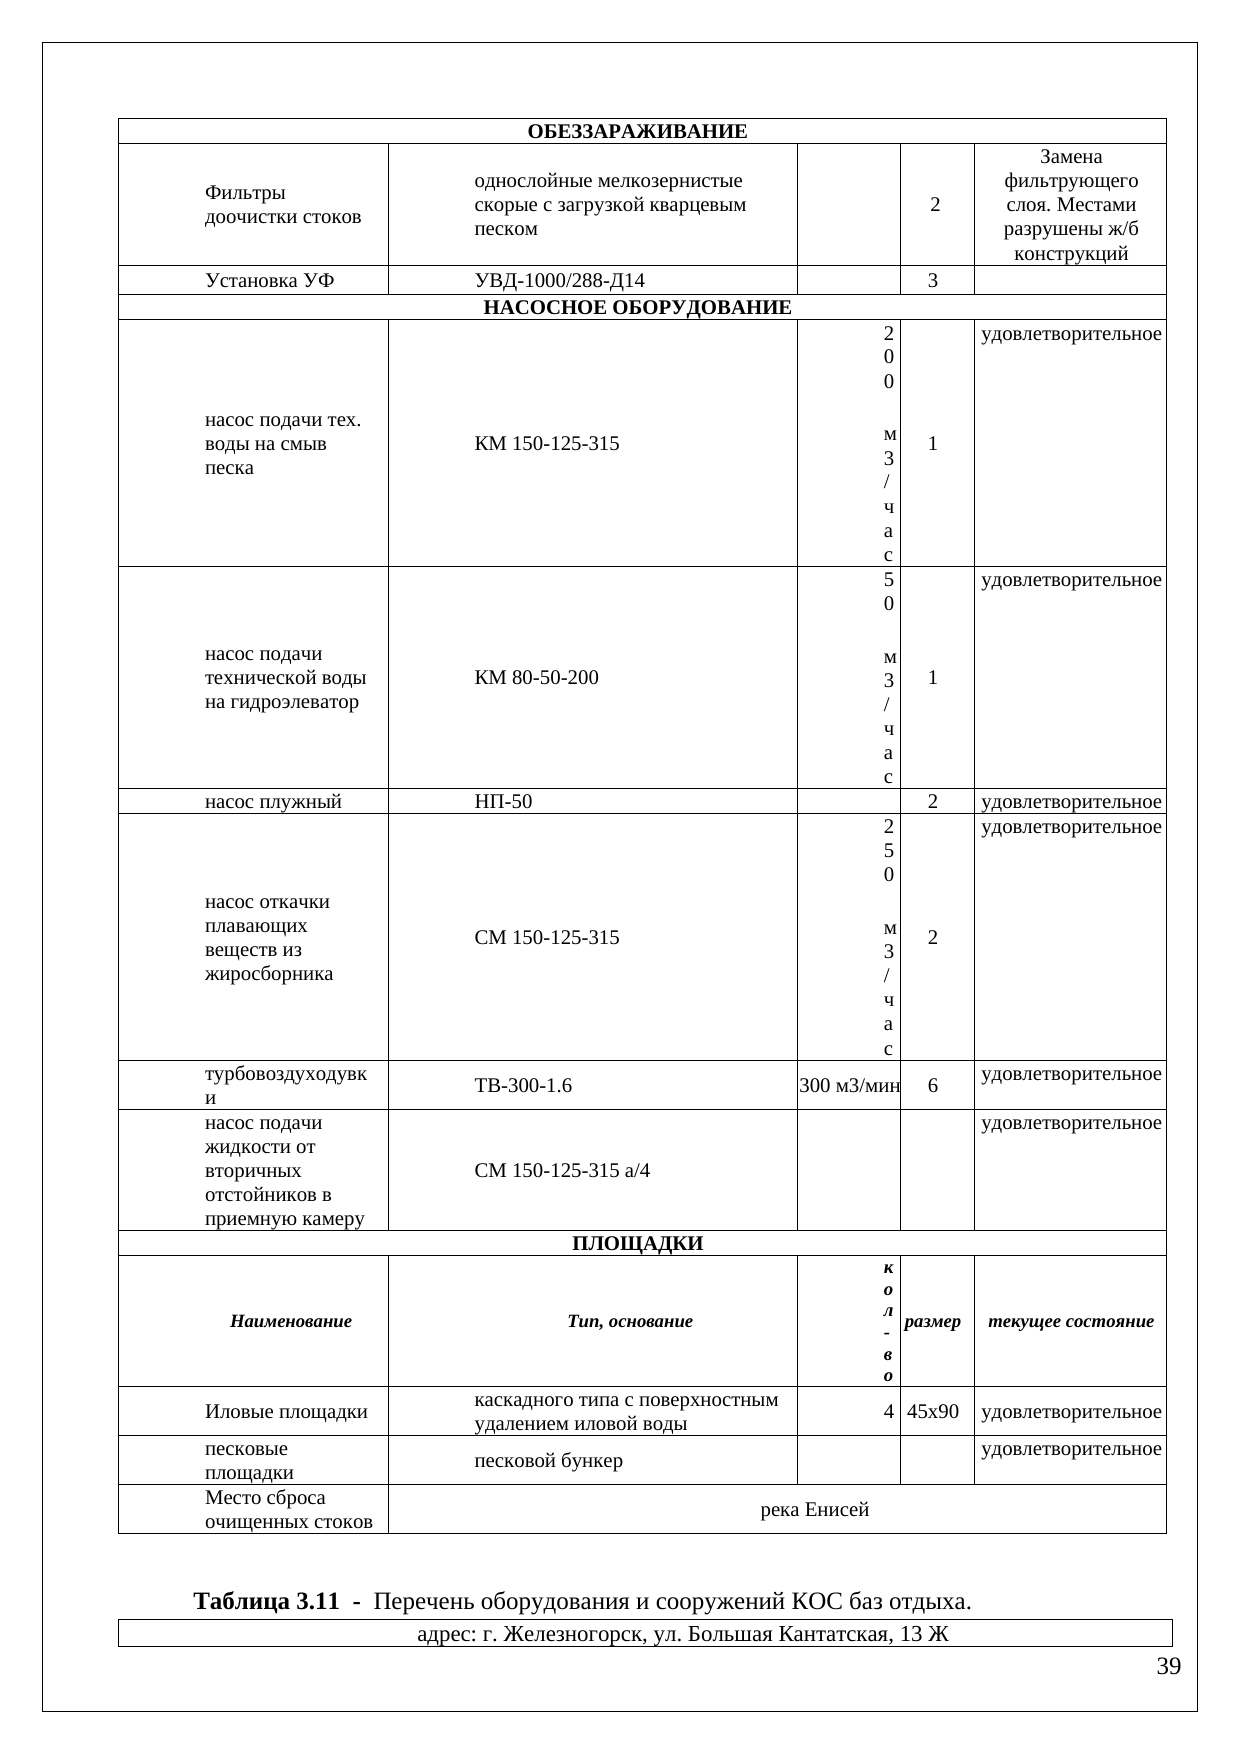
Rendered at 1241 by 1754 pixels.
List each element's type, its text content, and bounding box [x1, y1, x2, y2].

table_cell насос подачи технической воды на гидроэлеватор [119, 567, 388, 788]
table_cell 3 [901, 266, 974, 294]
table_header адрес: г. Железногорск, ул. Большая Кантатская, 13 Ж [119, 1620, 1172, 1646]
table_cell [798, 266, 900, 294]
table_cell УВД-1000/288-Д14 [389, 266, 797, 294]
table_cell 1 [901, 567, 974, 788]
table_cell КМ 150-125-315 [389, 320, 797, 566]
table_cell 200 м3/час [798, 320, 900, 566]
table_cell ТВ-300-1.6 [389, 1061, 797, 1109]
table_cell Замена фильтрующего слоя. Местами разрушены ж/б конструкций [975, 144, 1166, 264]
table_cell удовлетворительное [975, 789, 1166, 813]
table_cell 300 м3/мин [798, 1061, 900, 1109]
table_cell удовлетворительное [975, 567, 1166, 788]
table_cell СМ 150-125-315 [389, 814, 797, 1059]
table_cell Установка УФ [119, 266, 388, 294]
table_cell турбовоздуходувки [119, 1061, 388, 1109]
text Таблица 3.11 - Перечень оборудования и сооружений КОС баз отдыха. [193, 1586, 1181, 1614]
table_cell [798, 1436, 900, 1484]
table_cell кол-во [798, 1256, 900, 1386]
table_cell СМ 150-125-315 а/4 [389, 1110, 797, 1230]
table_cell [798, 144, 900, 264]
table_cell 6 [901, 1061, 974, 1109]
table_cell 2 [901, 144, 974, 264]
table_cell Фильтры доочистки стоков [119, 144, 388, 264]
table_cell насос подачи жидкости от вторичных отстойников в приемную камеру [119, 1110, 388, 1230]
table_cell песковые площадки [119, 1436, 388, 1484]
table_cell удовлетворительное [975, 320, 1166, 566]
table_cell удовлетворительное [975, 1061, 1166, 1109]
table_cell песковой бункер [389, 1436, 797, 1484]
table_cell ПЛОЩАДКИ [119, 1231, 1166, 1255]
table_cell удовлетворительное [975, 1387, 1166, 1435]
table_cell насос откачки плавающих веществ из жиросборника [119, 814, 388, 1059]
table_cell НАСОСНОЕ ОБОРУДОВАНИЕ [119, 295, 1166, 319]
table_cell размер [901, 1256, 974, 1386]
table_cell 1 [901, 320, 974, 566]
table_cell удовлетворительное [975, 1436, 1166, 1484]
table_cell текущее состояние [975, 1256, 1166, 1386]
table_cell Наименование [119, 1256, 388, 1386]
table_cell [901, 1110, 974, 1230]
table_cell каскадного типа с поверхностным удалением иловой воды [389, 1387, 797, 1435]
table_cell 50 м3/час [798, 567, 900, 788]
table_cell удовлетворительное [975, 1110, 1166, 1230]
table_cell насос плужный [119, 789, 388, 813]
table_cell однослойные мелкозернистые скорые с загрузкой кварцевым песком [389, 144, 797, 264]
table_cell Место сброса очищенных стоков [119, 1485, 388, 1533]
table_cell 45х90 [901, 1387, 974, 1435]
table_cell [798, 789, 900, 813]
table_cell [901, 1436, 974, 1484]
table_cell 2 [901, 814, 974, 1059]
table_cell КМ 80-50-200 [389, 567, 797, 788]
table_cell [798, 1110, 900, 1230]
table_cell 4 [798, 1387, 900, 1435]
table_cell 250 м3/час [798, 814, 900, 1059]
table_cell насос подачи тех. воды на смыв песка [119, 320, 388, 566]
table_cell Тип, основание [389, 1256, 797, 1386]
table_cell река Енисей [389, 1485, 1166, 1533]
table_cell удовлетворительное [975, 814, 1166, 1059]
table_cell ОБЕЗЗАРАЖИВАНИЕ [119, 119, 1166, 143]
table_cell НП-50 [389, 789, 797, 813]
table_cell Иловые площадки [119, 1387, 388, 1435]
table_cell 2 [901, 789, 974, 813]
table_cell [975, 266, 1166, 294]
